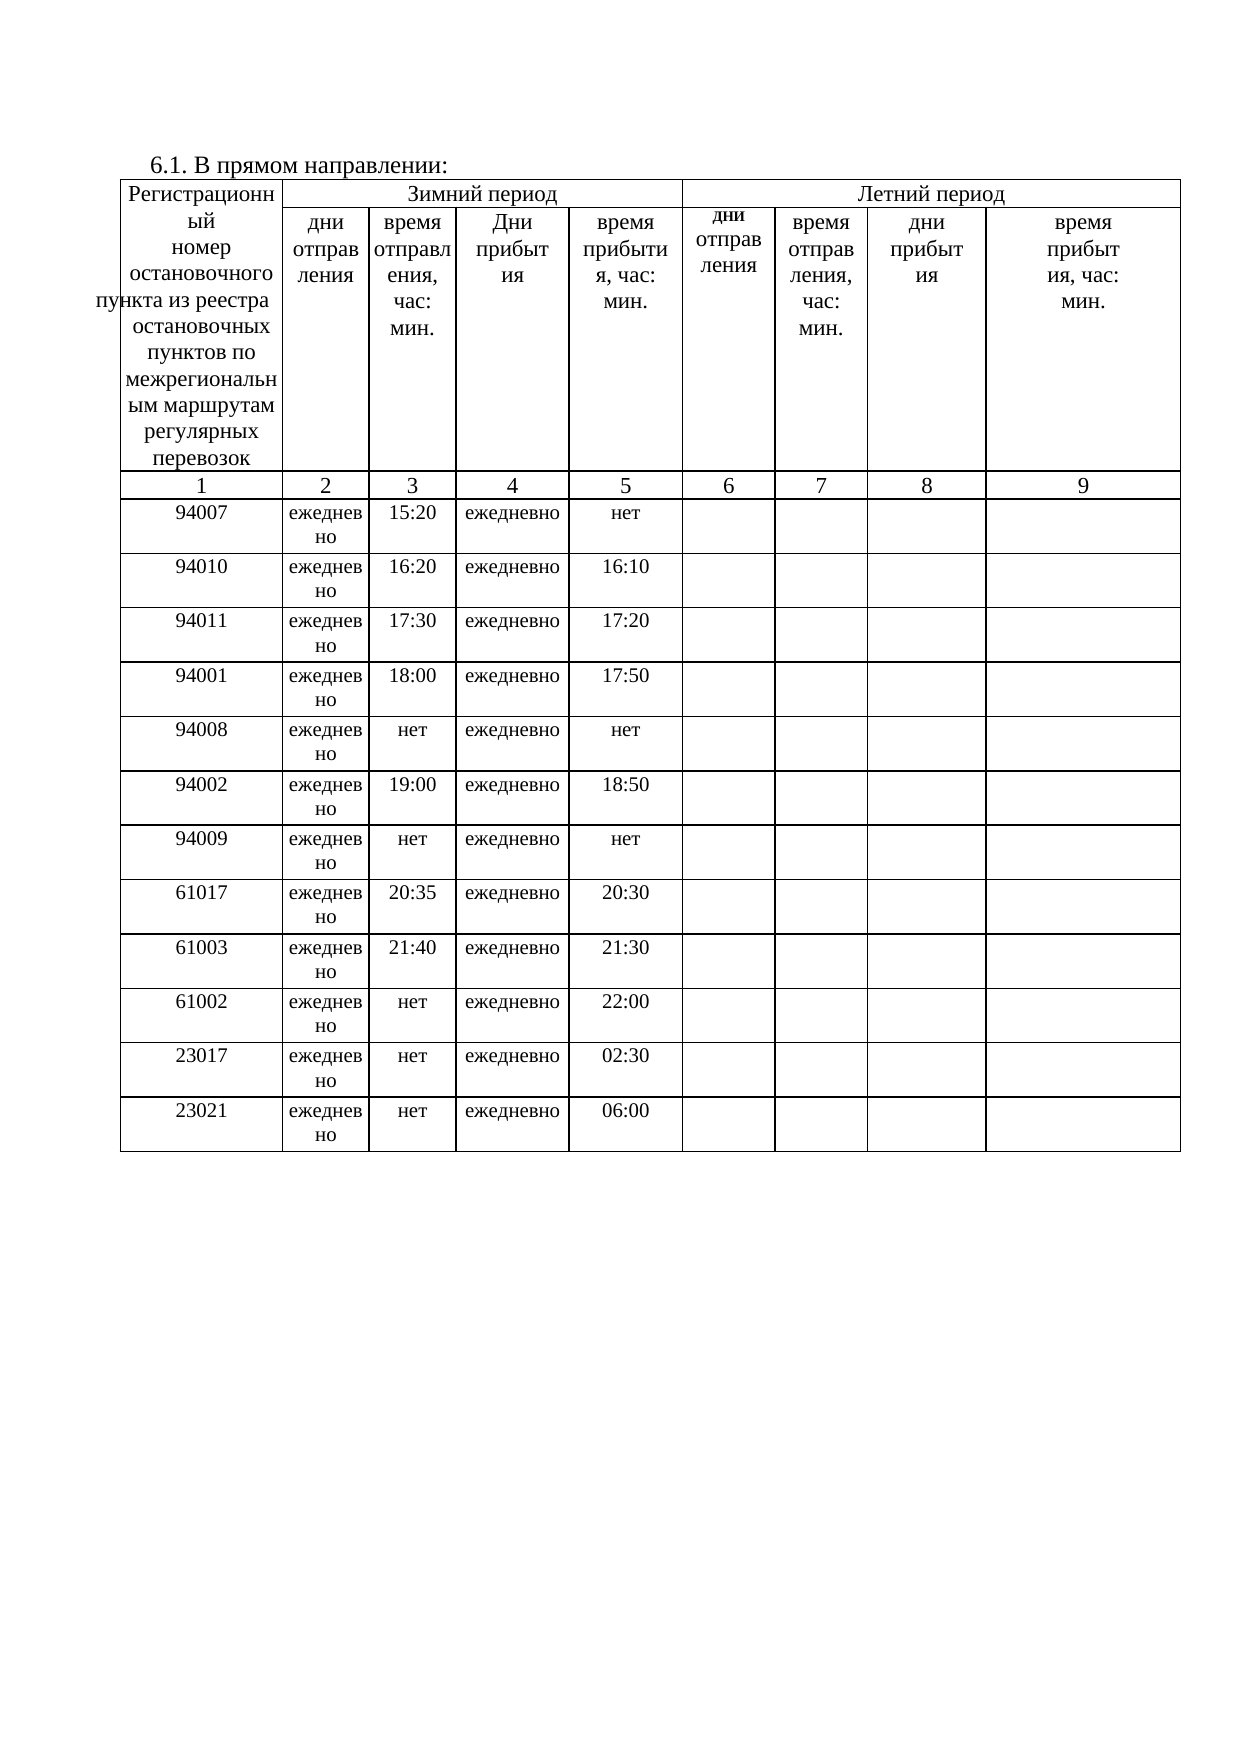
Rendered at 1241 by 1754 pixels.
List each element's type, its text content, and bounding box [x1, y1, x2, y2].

table_cell [868, 1098, 985, 1151]
table_cell 94011 [121, 608, 282, 661]
table_cell [987, 717, 1180, 770]
table_cell ежедневно [457, 608, 568, 661]
table_cell ежедневно [283, 880, 368, 933]
table_cell ежедневно [457, 1098, 568, 1151]
table_cell 16:10 [570, 554, 682, 607]
table_cell нет [370, 989, 455, 1042]
table_cell [987, 554, 1180, 607]
table_cell [776, 826, 867, 879]
table_cell нет [570, 826, 682, 879]
table_cell [683, 826, 774, 879]
table_cell [868, 663, 985, 716]
table_cell [987, 1098, 1180, 1151]
table_cell 5 [570, 472, 682, 498]
table_cell ежедневно [283, 608, 368, 661]
table_cell ежедневно [283, 663, 368, 716]
table_cell [987, 772, 1180, 824]
table_cell 17:20 [570, 608, 682, 661]
table_cell [868, 608, 985, 661]
table_cell ежедневно [457, 880, 568, 933]
table_cell 19:00 [370, 772, 455, 824]
table_cell [776, 608, 867, 661]
table_cell [683, 880, 774, 933]
table_cell [776, 935, 867, 987]
table_cell 23017 [121, 1043, 282, 1096]
table_cell время прибыти я, час: мин. [570, 208, 682, 470]
table_cell 94001 [121, 663, 282, 716]
table_cell [776, 989, 867, 1042]
table_cell ежедневно [457, 989, 568, 1042]
table_header Зимний период [283, 180, 682, 207]
table_cell 17:50 [570, 663, 682, 716]
table_cell 15:20 [370, 500, 455, 552]
table_cell [868, 500, 985, 552]
table_cell 02:30 [570, 1043, 682, 1096]
table_cell время прибыт ия, час: мин. [987, 208, 1180, 470]
table_cell 61017 [121, 880, 282, 933]
table_cell [868, 989, 985, 1042]
table_cell 16:20 [370, 554, 455, 607]
table_cell 20:35 [370, 880, 455, 933]
table_cell ежедневно [283, 1098, 368, 1151]
table_cell [868, 1043, 985, 1096]
table_cell [683, 500, 774, 552]
table_cell нет [570, 717, 682, 770]
table_cell ежедневно [283, 554, 368, 607]
table_cell [683, 717, 774, 770]
table_cell 21:30 [570, 935, 682, 987]
table_cell [683, 1043, 774, 1096]
table_cell [987, 608, 1180, 661]
table_cell 7 [776, 472, 867, 498]
table_cell 21:40 [370, 935, 455, 987]
table_cell 8 [868, 472, 985, 498]
table_cell 9 [987, 472, 1180, 498]
table_cell [987, 935, 1180, 987]
table_cell ежедневно [283, 935, 368, 987]
table_cell ежедневно [283, 826, 368, 879]
table_cell 2 [283, 472, 368, 498]
table_cell ежедневно [457, 500, 568, 552]
table_cell нет [370, 717, 455, 770]
table_cell 61002 [121, 989, 282, 1042]
table_cell ежедневно [457, 1043, 568, 1096]
table_cell ежедневно [457, 935, 568, 987]
table_header Регистрационный номер остановочного пункта из реестра остановочных пунктов по межрегиональным маршрутам регулярных перевозок [121, 180, 282, 470]
table_cell 23021 [121, 1098, 282, 1151]
table_cell ежедневно [283, 717, 368, 770]
table_cell 22:00 [570, 989, 682, 1042]
table_cell ежедневно [283, 989, 368, 1042]
table_cell дни прибыт ия [868, 208, 985, 470]
table_cell [868, 880, 985, 933]
table_cell [987, 826, 1180, 879]
table_cell 94002 [121, 772, 282, 824]
table_cell 94008 [121, 717, 282, 770]
table_cell 20:30 [570, 880, 682, 933]
table_cell [683, 935, 774, 987]
table_cell 61003 [121, 935, 282, 987]
table_cell [683, 1098, 774, 1151]
table_cell [987, 663, 1180, 716]
table_cell 94007 [121, 500, 282, 552]
table_cell ежедневно [457, 663, 568, 716]
table_cell [868, 935, 985, 987]
table_header Летний период [683, 180, 1180, 207]
table_cell [776, 717, 867, 770]
table_cell нет [370, 1098, 455, 1151]
table_cell 3 [370, 472, 455, 498]
table_cell ежедневно [283, 772, 368, 824]
table_cell ежедневно [283, 500, 368, 552]
table_cell 94010 [121, 554, 282, 607]
table_cell нет [370, 826, 455, 879]
table_cell 06:00 [570, 1098, 682, 1151]
table_cell 1 [121, 472, 282, 498]
table_cell ДНИ отправ ления [683, 208, 774, 470]
table_cell [683, 608, 774, 661]
table_cell [776, 500, 867, 552]
table_cell 18:50 [570, 772, 682, 824]
table_cell 4 [457, 472, 568, 498]
table_cell ежедневно [457, 826, 568, 879]
table_cell [868, 554, 985, 607]
table_cell [987, 880, 1180, 933]
table_cell нет [570, 500, 682, 552]
table_cell время отправ ления, час: мин. [776, 208, 867, 470]
table_cell нет [370, 1043, 455, 1096]
table_cell Дни прибыт ия [457, 208, 568, 470]
table_cell ежедневно [457, 554, 568, 607]
table_cell [987, 1043, 1180, 1096]
table_cell [987, 500, 1180, 552]
table_cell [868, 772, 985, 824]
table_cell [683, 989, 774, 1042]
table_cell 17:30 [370, 608, 455, 661]
table_cell [776, 554, 867, 607]
text 6.1. В прямом направлении: [150, 150, 1090, 179]
table_cell [776, 1043, 867, 1096]
table_cell [776, 663, 867, 716]
table_cell 6 [683, 472, 774, 498]
table_cell [683, 772, 774, 824]
table_cell [776, 772, 867, 824]
table_cell ежедневно [457, 772, 568, 824]
table_cell ежедневно [457, 717, 568, 770]
table_cell [987, 989, 1180, 1042]
table_cell [683, 663, 774, 716]
table_cell 94009 [121, 826, 282, 879]
table_cell [868, 717, 985, 770]
table_cell дни отправ ления [283, 208, 368, 470]
table_cell время отправл ения, час: мин. [370, 208, 455, 470]
table_cell [683, 554, 774, 607]
table_cell 18:00 [370, 663, 455, 716]
table_cell [776, 880, 867, 933]
table_cell [868, 826, 985, 879]
table_cell ежедневно [283, 1043, 368, 1096]
table_cell [776, 1098, 867, 1151]
